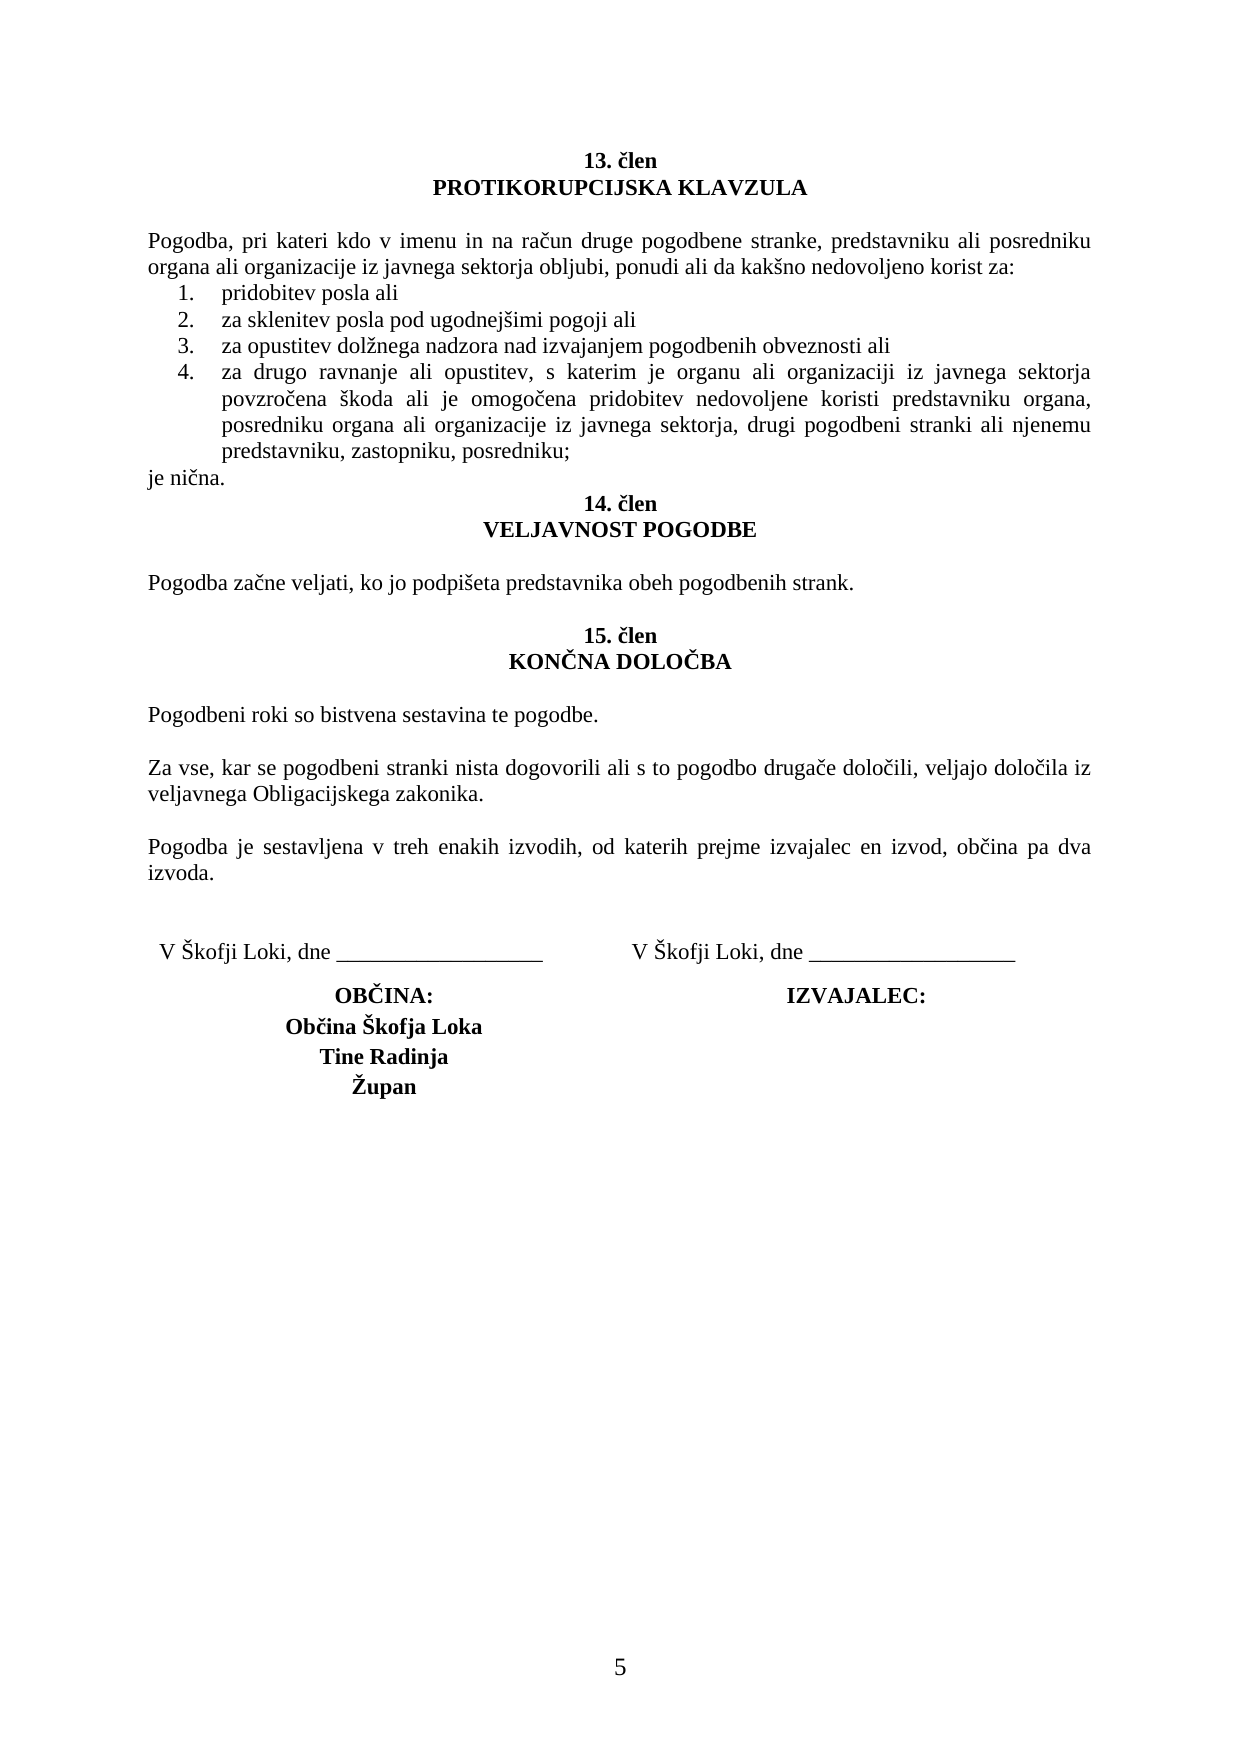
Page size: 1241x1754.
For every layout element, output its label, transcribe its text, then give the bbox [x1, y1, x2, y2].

list za opustitev dolžnega nadzora nad izvajanjem pogodbenih obveznosti ali [177, 332, 1093, 358]
text je nična. [148, 464, 1093, 490]
list za drugo ravnanje ali opustitev, s katerim je organu ali organizaciji iz javnega sektorja povzročena škoda ali je omogočena pridobitev nedovoljene koristi predstavniku organa, posredniku organa ali organizacije iz javnega sektorja, drugi pogodbeni stranki ali njenemu predstavniku, zastopniku, posredniku; [177, 358, 1093, 464]
text KONČNA DOLOČBA [148, 648, 1093, 675]
list pridobitev posla ali [177, 279, 1093, 306]
text PROTIKORUPCIJSKA KLAVZULA [148, 174, 1093, 200]
list za sklenitev posla pod ugodnejšimi pogoji ali [177, 306, 1093, 332]
text 14. člen [148, 490, 1093, 517]
text 15. člen [148, 622, 1093, 648]
text Pogodba, pri kateri kdo v imenu in na račun druge pogodbene stranke, predstavniku ali posredniku organa ali organizacije iz javnega sektorja obljubi, ponudi ali da kakšno nedovoljeno korist za: [148, 227, 1093, 279]
text Pogodbeni roki so bistvena sestavina te pogodbe. [148, 701, 1093, 727]
table_cell OBČINA: Občina Škofja Loka Tine Radinja Župan [148, 983, 620, 1133]
text Za vse, kar se pogodbeni stranki nista dogovorili ali s to pogodbo drugače določili, veljajo določila iz veljavnega Obligacijskega zakonika. [148, 754, 1093, 806]
table_header V Škofji Loki, dne __________________ [620, 938, 1093, 982]
text Pogodba je sestavljena v treh enakih izvodih, od katerih prejme izvajalec en izvod, občina pa dva izvoda. [148, 833, 1093, 886]
table_header V Škofji Loki, dne __________________ [148, 938, 620, 982]
text 13. člen [148, 148, 1093, 174]
table_cell IZVAJALEC: [620, 983, 1093, 1133]
text VELJAVNOST POGODBE [148, 517, 1093, 543]
text Pogodba začne veljati, ko jo podpišeta predstavnika obeh pogodbenih strank. [148, 569, 1093, 596]
